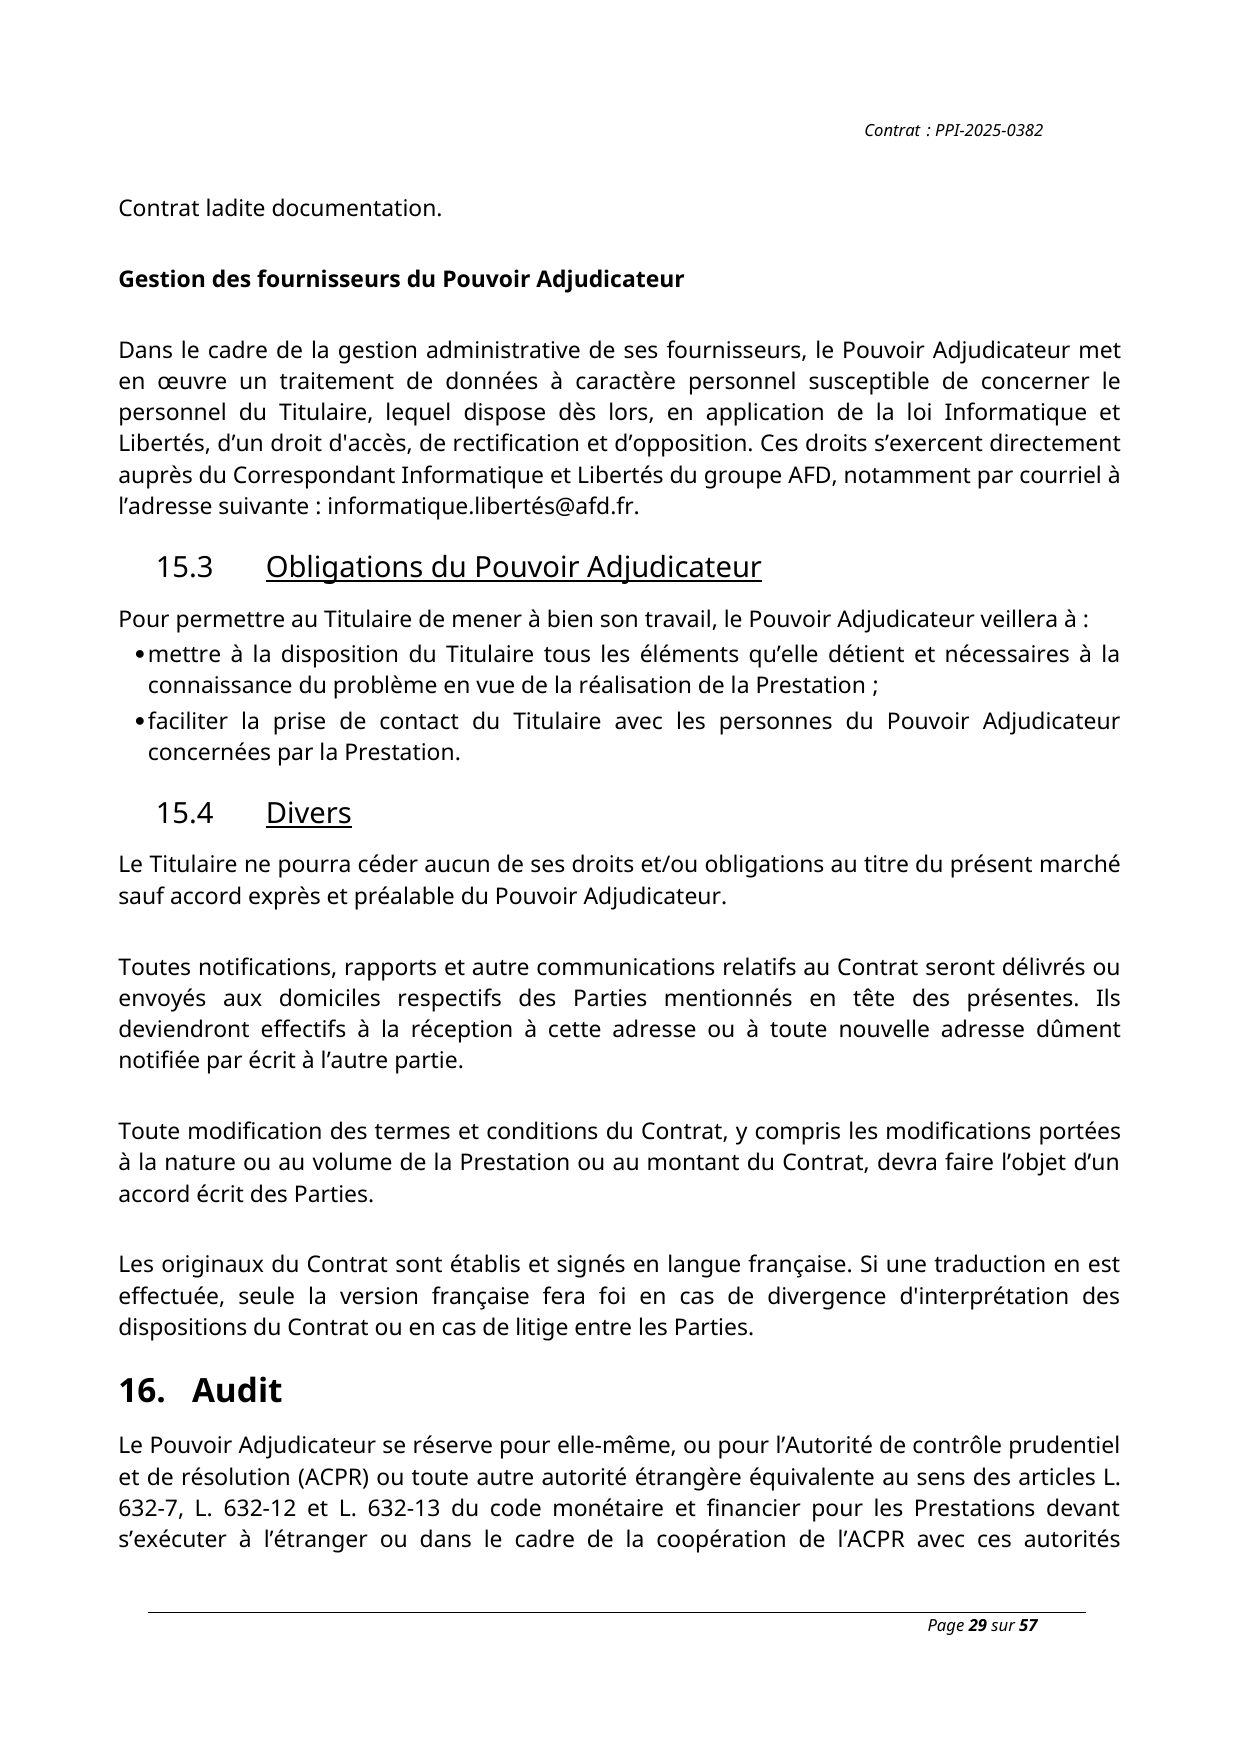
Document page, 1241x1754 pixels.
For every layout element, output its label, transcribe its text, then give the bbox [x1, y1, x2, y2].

text Les originaux du Contrat sont établis et signés en langue française. Si une traduction en est effectuée, seule la version française fera foi en cas de divergence d'interprétation des dispositions du Contrat ou en cas de litige entre les Parties. [118, 1248, 1122, 1342]
text Pour permettre au Titulaire de mener à bien son travail, le Pouvoir Adjudicateur veillera à : [118, 602, 1122, 634]
text Le Titulaire ne pourra céder aucun de ses droits et/ou obligations au titre du présent marché sauf accord exprès et préalable du Pouvoir Adjudicateur. [118, 848, 1122, 911]
text Obligations du Pouvoir Adjudicateur [156, 546, 1122, 586]
text Audit [118, 1367, 1122, 1413]
list faciliter la prise de contact du Titulaire avec les personnes du Pouvoir Adjudicateur concernées par la Prestation. [136, 704, 1122, 767]
text Divers [156, 792, 1122, 832]
text Toutes notifications, rapports et autre communications relatifs au Contrat seront délivrés ou envoyés aux domiciles respectifs des Parties mentionnés en tête des présentes. Ils deviendront effectifs à la réception à cette adresse ou à toute nouvelle adresse dûment notifiée par écrit à l’autre partie. [118, 951, 1122, 1076]
text Dans le cadre de la gestion administrative de ses fournisseurs, le Pouvoir Adjudicateur met en œuvre un traitement de données à caractère personnel susceptible de concerner le personnel du Titulaire, lequel dispose dès lors, en application de la loi Informatique et Libertés, d’un droit d'accès, de rectification et d’opposition. Ces droits s’exercent directement auprès du Correspondant Informatique et Libertés du groupe AFD, notamment par courriel à l’adresse suivante : informatique.libertés@afd.fr. [118, 334, 1122, 521]
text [118, 192, 1122, 223]
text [118, 1429, 1122, 1554]
list mettre à la disposition du Titulaire tous les éléments qu’elle détient et nécessaires à la connaissance du problème en vue de la réalisation de la Prestation ; [136, 638, 1122, 700]
text Toute modification des termes et conditions du Contrat, y compris les modifications portées à la nature ou au volume de la Prestation ou au montant du Contrat, devra faire l’objet d’un accord écrit des Parties. [118, 1115, 1122, 1209]
text Gestion des fournisseurs du Pouvoir Adjudicateur [118, 263, 1122, 294]
